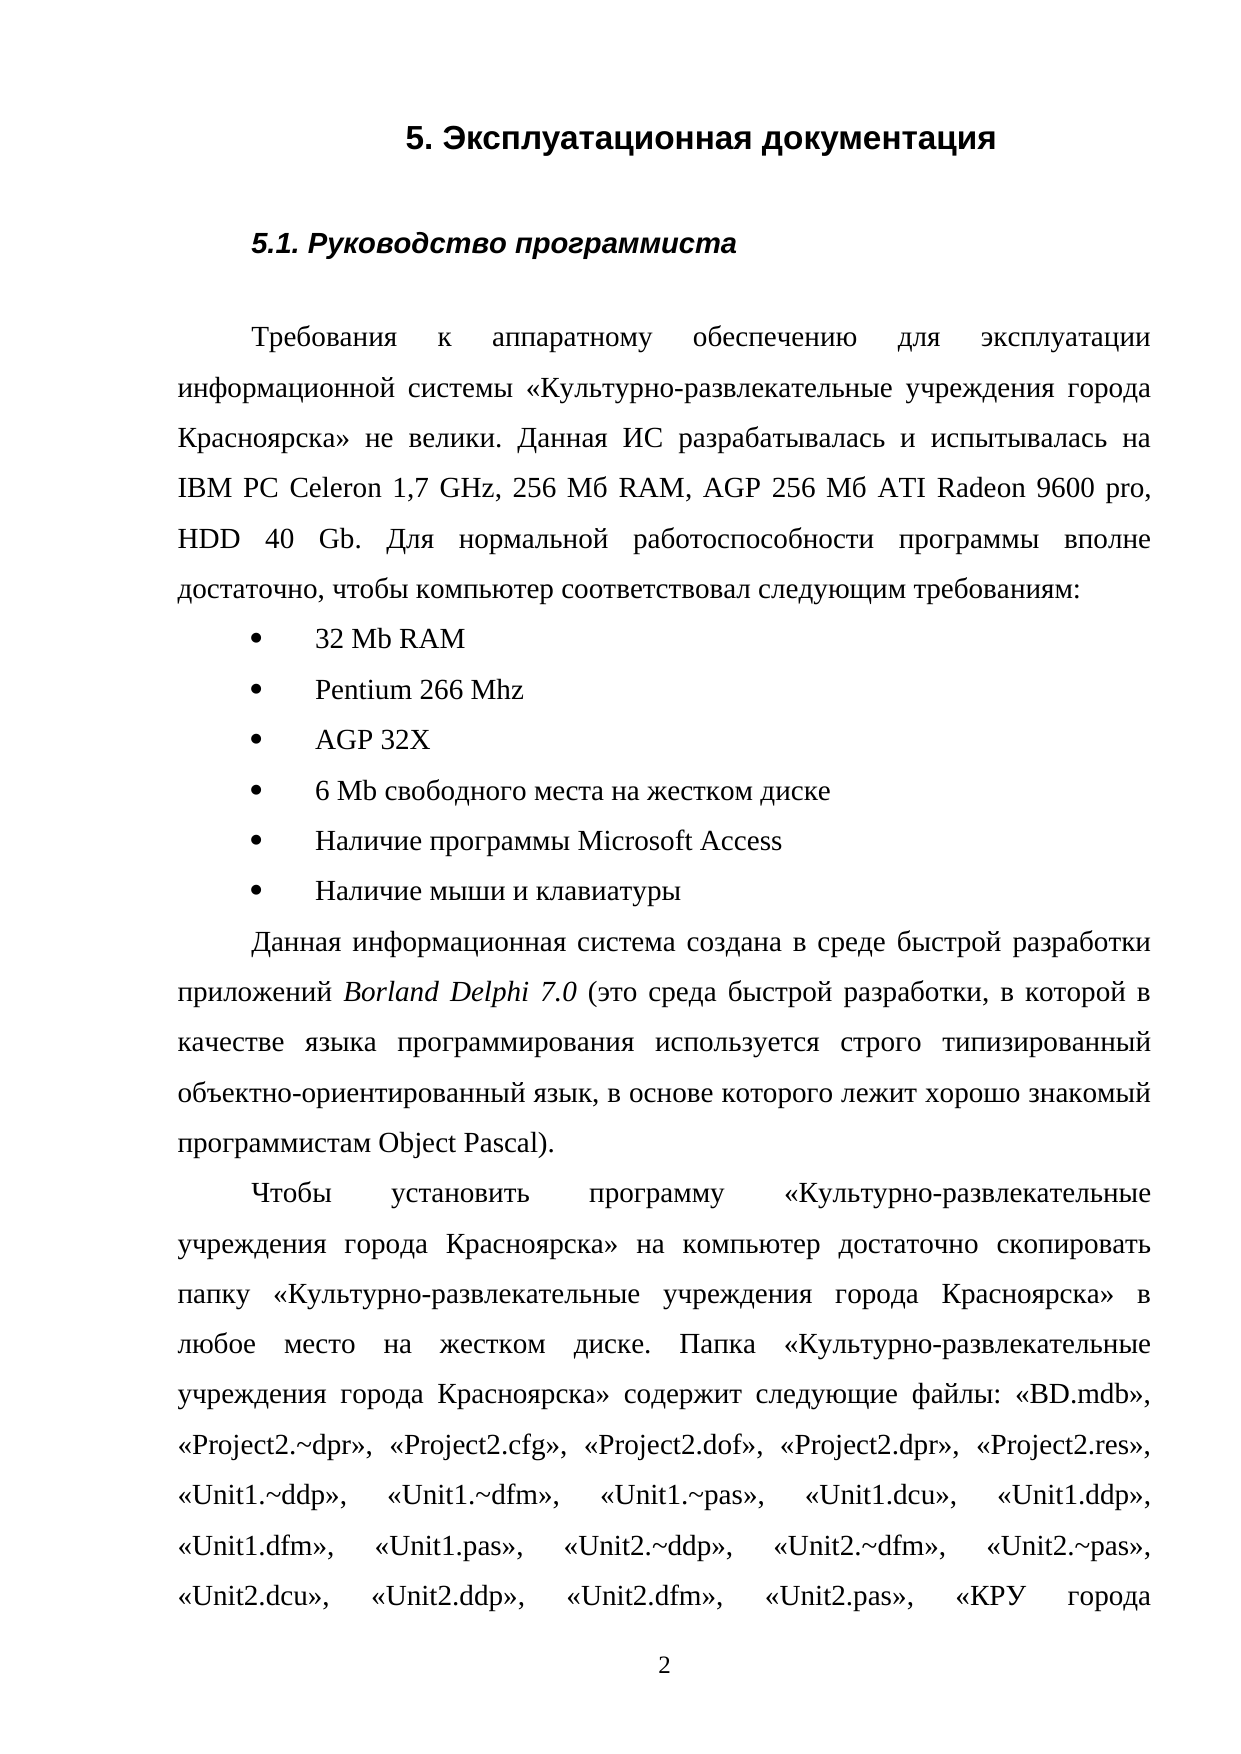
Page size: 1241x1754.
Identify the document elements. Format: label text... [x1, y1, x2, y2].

list Pentium 266 Mhz [177, 672, 1152, 705]
text Требования к аппаратному обеспечению для эксплуатации информационной системы «Культурно-развлекательные учреждения города Красноярска» не велики. Данная ИС разрабатывалась и испытывалась на IBM PC Celeron 1,7 GHz, 256 Мб RAM, AGP 256 Мб ATI Radeon 9600 pro, HDD 40 Gb. Для нормальной работоспособности программы вполне достаточно, чтобы компьютер соответствовал следующим требованиям: [177, 319, 1152, 604]
subtitle 5.1. Руководство программиста [177, 226, 1152, 259]
subtitle 5. Эксплуатационная документация [177, 118, 1152, 157]
list Наличие мыши и клавиатуры [177, 873, 1152, 907]
text Данная информационная система создана в среде быстрой разработки приложений Borland Delphi 7.0 (это среда быстрой разработки, в которой в качестве языка программирования используется строго типизированный объектно-ориентированный язык, в основе которого лежит хорошо знакомый программистам Object Pascal). [177, 924, 1152, 1159]
list 32 Mb RAM [177, 621, 1152, 655]
list Наличие программы Microsoft Access [177, 823, 1152, 857]
list 6 Mb свободного места на жестком диске [177, 773, 1152, 806]
list AGP 32X [177, 722, 1152, 756]
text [177, 1175, 1152, 1611]
